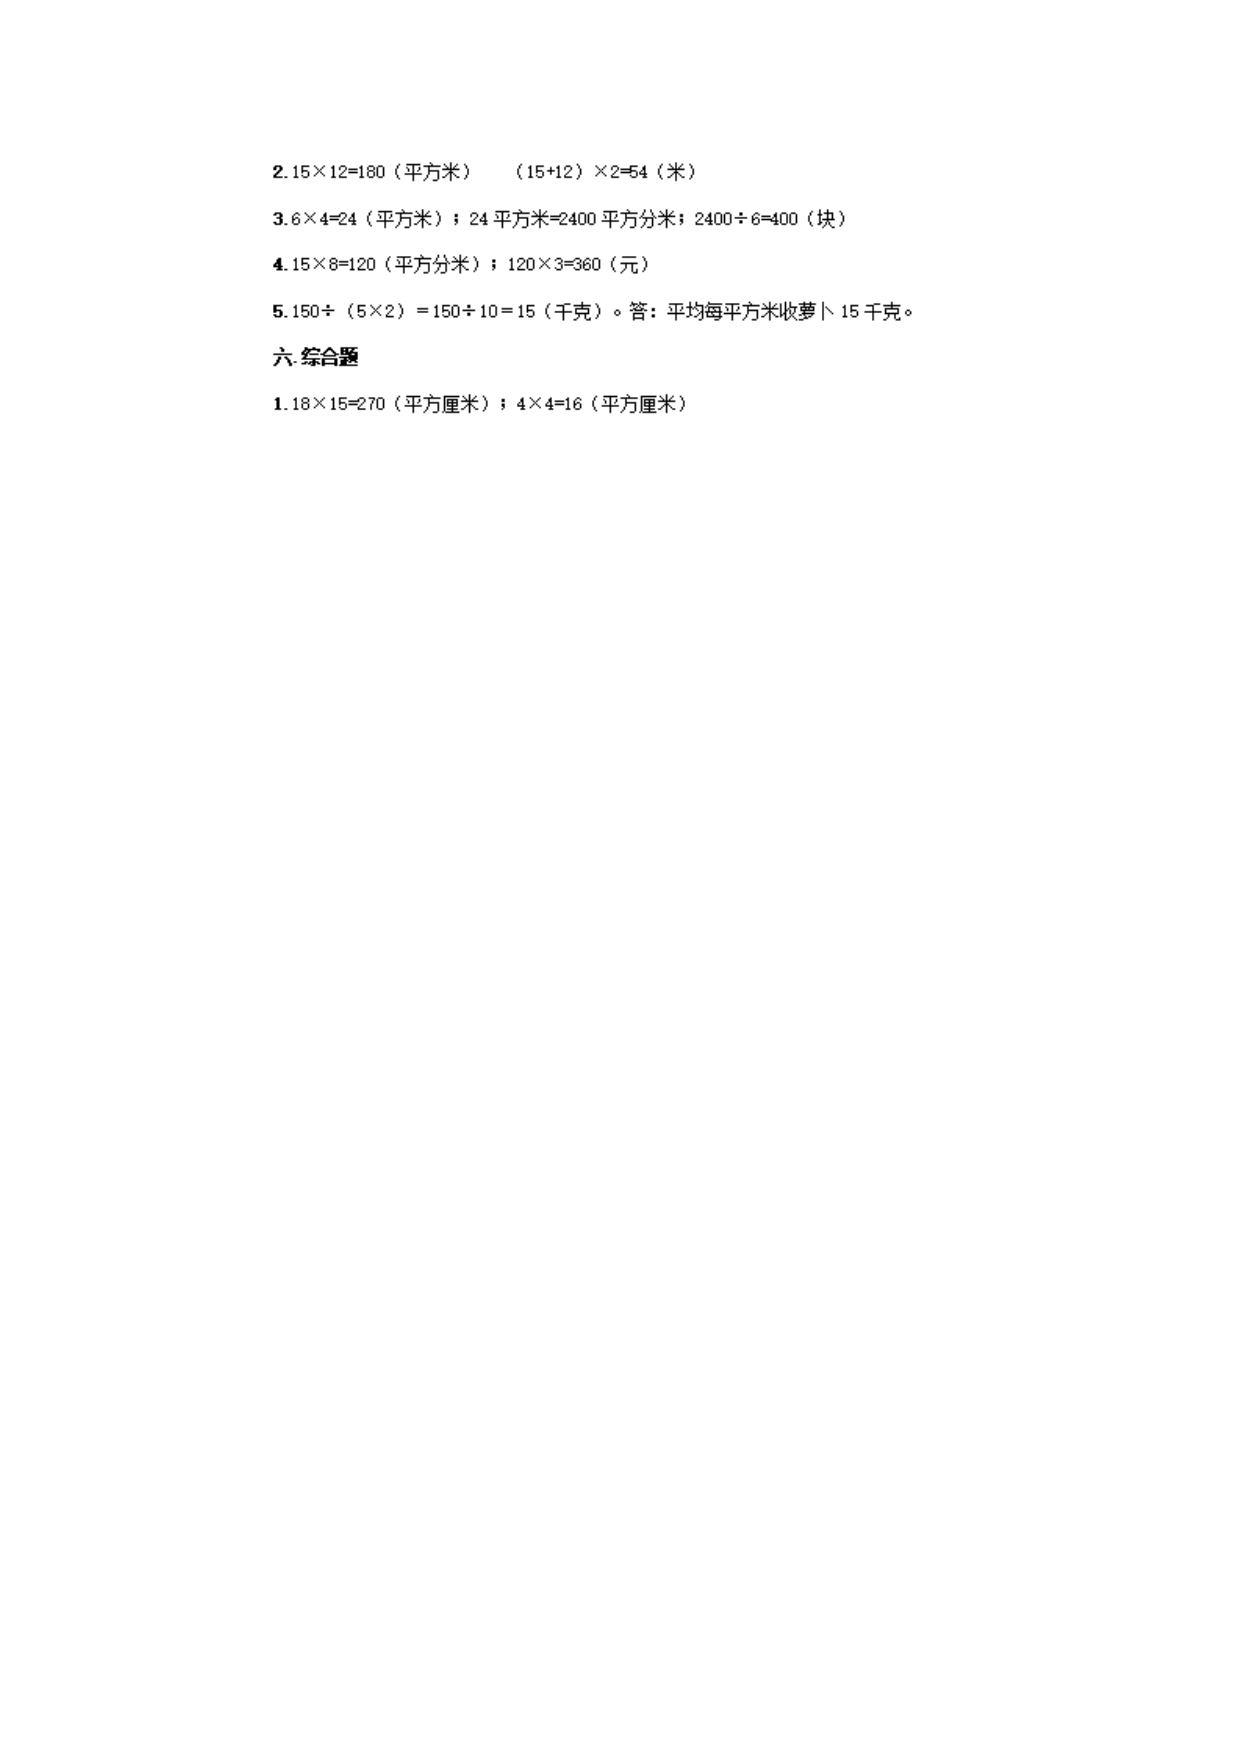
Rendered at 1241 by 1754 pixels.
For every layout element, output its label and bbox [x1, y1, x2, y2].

picture [247, 162, 993, 512]
